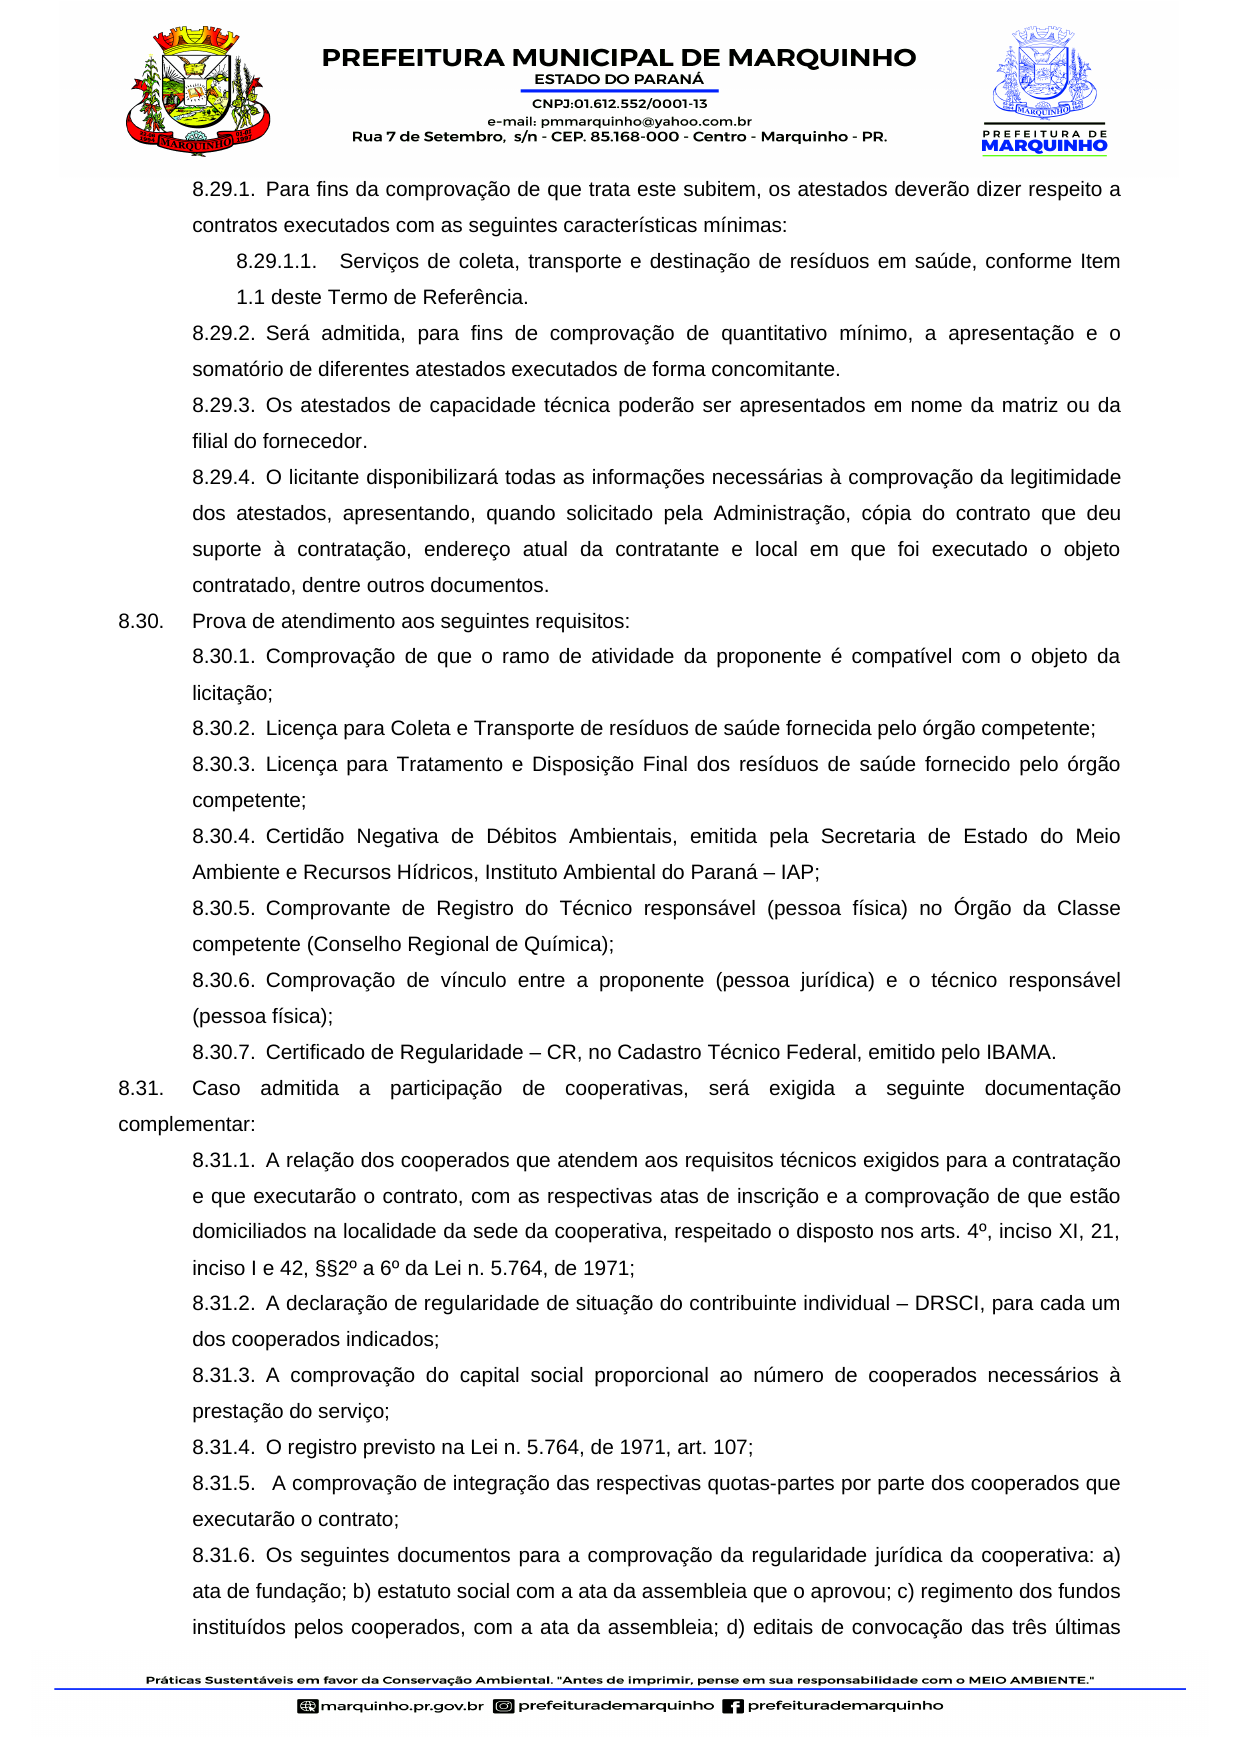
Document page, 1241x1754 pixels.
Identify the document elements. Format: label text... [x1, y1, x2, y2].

text A declaração de regularidade de situação do contribuinte individual – DRSCI, para cada um dos cooperados indicados; [192, 1291, 1122, 1351]
text Comprovação de vínculo entre a proponente (pessoa jurídica) e o técnico responsável (pessoa física); [192, 968, 1122, 1028]
text O registro previsto na Lei n. 5.764, de 1971, art. 107; [192, 1435, 1122, 1459]
text A comprovação de integração das respectivas quotas-partes por parte dos cooperados que executarão o contrato; [192, 1471, 1122, 1531]
text O licitante disponibilizará todas as informações necessárias à comprovação da legitimidade dos atestados, apresentando, quando solicitado pela Administração, cópia do contrato que deu suporte à contratação, endereço atual da contratante e local em que foi executado o objeto contratado, dentre outros documentos. [192, 465, 1122, 596]
text Prova de atendimento aos seguintes requisitos: [118, 608, 1122, 632]
text Serviços de coleta, transporte e destinação de resíduos em saúde, conforme Item 1.1 deste Termo de Referência. [236, 249, 1122, 309]
text Será admitida, para fins de comprovação de quantitativo mínimo, a apresentação e o somatório de diferentes atestados executados de forma concomitante. [192, 321, 1122, 381]
text Certidão Negativa de Débitos Ambientais, emitida pela Secretaria de Estado do Meio Ambiente e Recursos Hídricos, Instituto Ambiental do Paraná – IAP; [192, 824, 1122, 884]
text Comprovação de que o ramo de atividade da proponente é compatível com o objeto da licitação; [192, 644, 1122, 704]
text Para fins da comprovação de que trata este subitem, os atestados deverão dizer respeito a contratos executados com as seguintes características mínimas: [192, 177, 1122, 237]
text Os atestados de capacidade técnica poderão ser apresentados em nome da matriz ou da filial do fornecedor. [192, 393, 1122, 453]
picture [59, 1, 1179, 178]
text Comprovante de Registro do Técnico responsável (pessoa física) no Órgão da Classe competente (Conselho Regional de Química); [192, 896, 1122, 956]
text Caso admitida a participação de cooperativas, será exigida a seguinte documentação complementar: [118, 1076, 1122, 1136]
text Certificado de Regularidade – CR, no Cadastro Técnico Federal, emitido pelo IBAMA. [192, 1040, 1122, 1064]
text A comprovação do capital social proporcional ao número de cooperados necessários à prestação do serviço; [192, 1363, 1122, 1423]
text A relação dos cooperados que atendem aos requisitos técnicos exigidos para a contratação e que executarão o contrato, com as respectivas atas de inscrição e a comprovação de que estão domiciliados na localidade da sede da cooperativa, respeitado o disposto nos arts. 4º, inciso XI, 21, inciso I e 42, §§2º a 6º da Lei n. 5.764, de 1971; [192, 1147, 1122, 1279]
text Licença para Tratamento e Disposição Final dos resíduos de saúde fornecido pelo órgão competente; [192, 752, 1122, 812]
text Licença para Coleta e Transporte de resíduos de saúde fornecida pelo órgão competente; [192, 716, 1122, 740]
picture [30, 1650, 1210, 1737]
